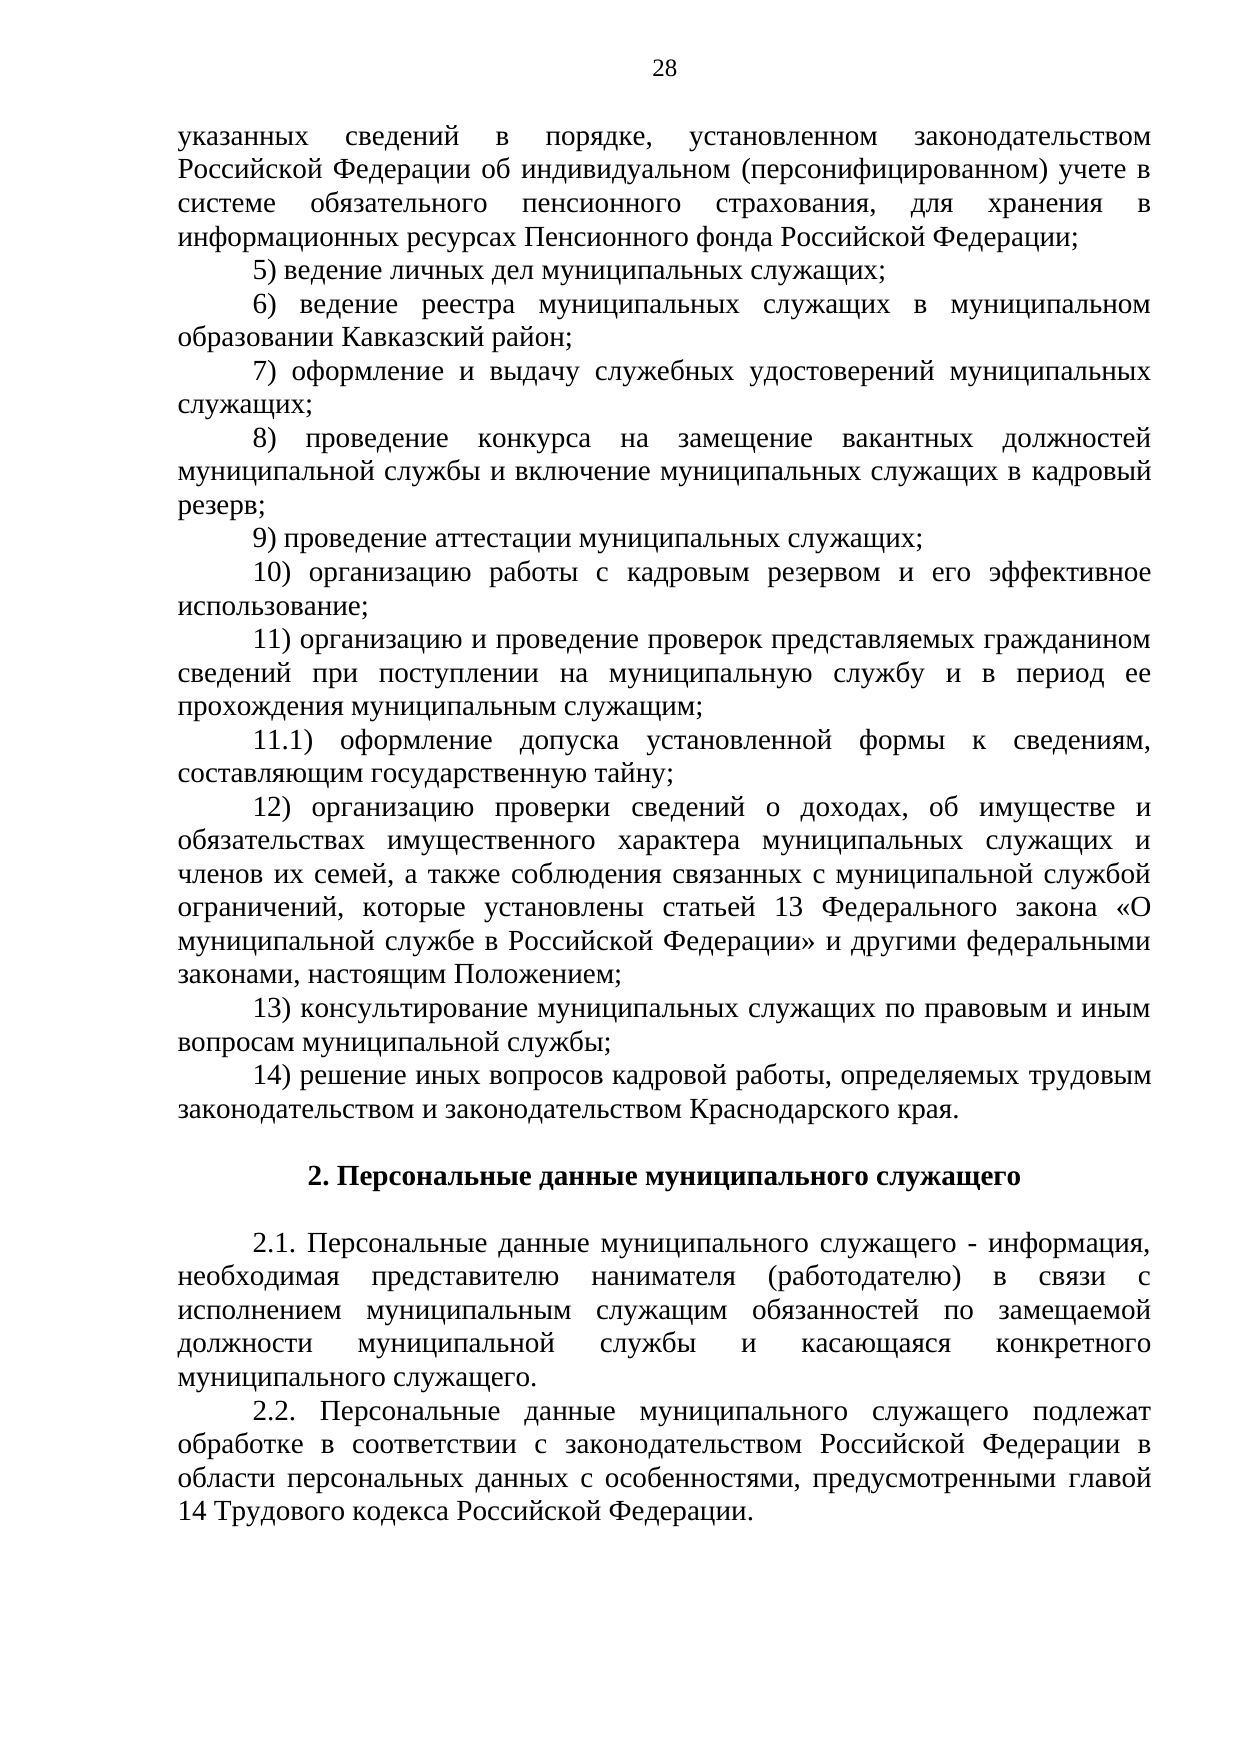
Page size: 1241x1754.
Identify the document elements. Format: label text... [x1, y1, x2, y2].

text 2.2. Персональные данные муниципального служащего подлежат обработке в соответствии с законодательством Российской Федерации в области персональных данных с особенностями, предусмотренными главой 14 Трудового кодекса Российской Федерации. [177, 1393, 1152, 1527]
text 12) организацию проверки сведений о доходах, об имуществе и обязательствах имущественного характера муниципальных служащих и членов их семей, а также соблюдения связанных с муниципальной службой ограничений, которые установлены статьей 13 Федерального закона «О муниципальной службе в Российской Федерации» и другими федеральными законами, настоящим Положением; [177, 789, 1152, 990]
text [177, 118, 1152, 252]
text 8) проведение конкурса на замещение вакантных должностей муниципальной службы и включение муниципальных служащих в кадровый резерв; [177, 420, 1152, 521]
text 14) решение иных вопросов кадровой работы, определяемых трудовым законодательством и законодательством Краснодарского края. [177, 1057, 1152, 1124]
text 11.1) оформление допуска установленной формы к сведениям, составляющим государственную тайну; [177, 722, 1152, 789]
text 2. Персональные данные муниципального служащего [177, 1158, 1152, 1191]
text 2.1. Персональные данные муниципального служащего - информация, необходимая представителю нанимателя (работодателю) в связи с исполнением муниципальным служащим обязанностей по замещаемой должности муниципальной службы и касающаяся конкретного муниципального служащего. [177, 1225, 1152, 1393]
text 6) ведение реестра муниципальных служащих в муниципальном образовании Кавказский район; [177, 286, 1152, 353]
text 11) организацию и проведение проверок представляемых гражданином сведений при поступлении на муниципальную службу и в период ее прохождения муниципальным служащим; [177, 621, 1152, 722]
text 10) организацию работы с кадровым резервом и его эффективное использование; [177, 554, 1152, 621]
text 5) ведение личных дел муниципальных служащих; [177, 252, 1152, 286]
text 7) оформление и выдачу служебных удостоверений муниципальных служащих; [177, 353, 1152, 420]
text 13) консультирование муниципальных служащих по правовым и иным вопросам муниципальной службы; [177, 990, 1152, 1057]
text 9) проведение аттестации муниципальных служащих; [177, 521, 1152, 554]
